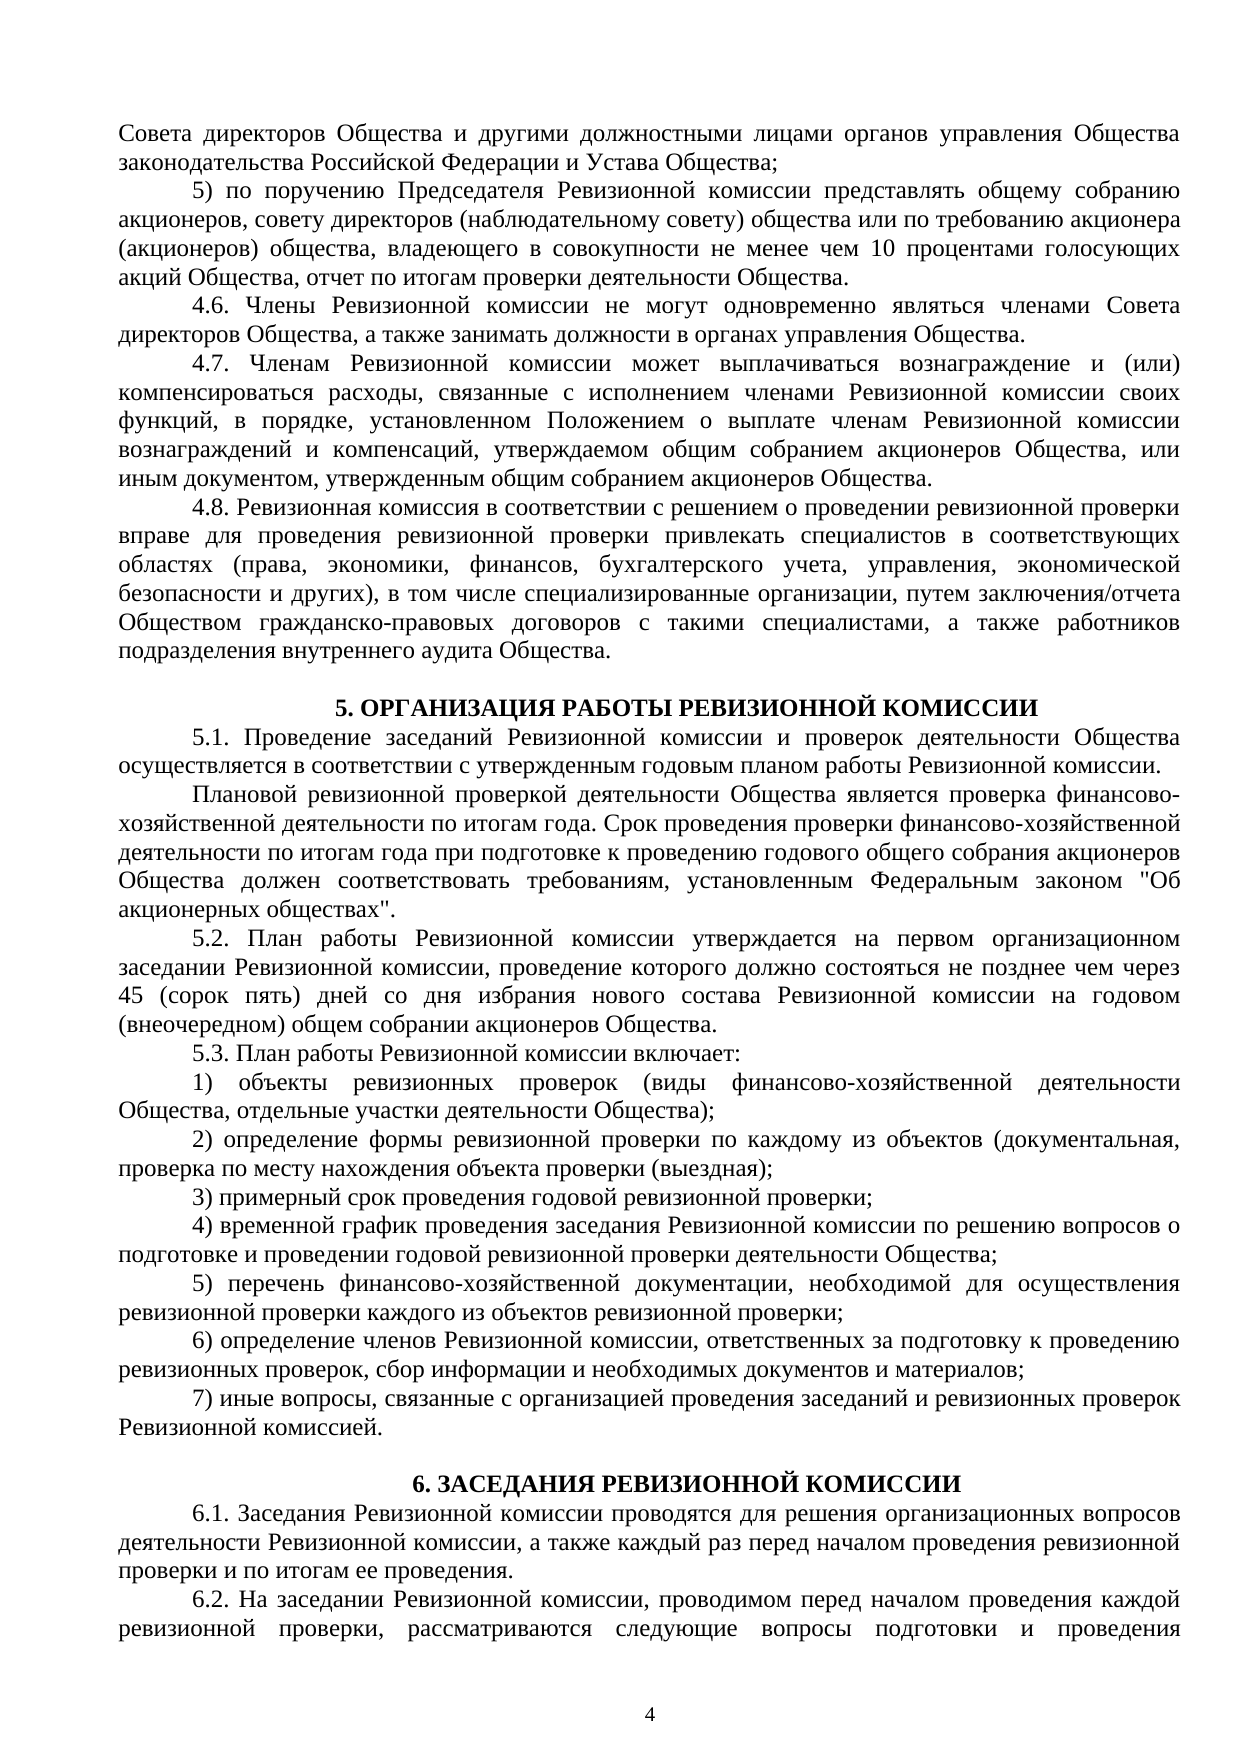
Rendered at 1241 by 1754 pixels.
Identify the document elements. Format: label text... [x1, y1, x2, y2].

text 1) объекты ревизионных проверок (виды финансово-хозяйственной деятельности Общества, отдельные участки деятельности Общества); [118, 1067, 1181, 1124]
text 6. ЗАСЕДАНИЯ РЕВИЗИОННОЙ КОМИССИИ [118, 1469, 1181, 1498]
text 5.1. Проведение заседаний Ревизионной комиссии и проверок деятельности Общества осуществляется в соответствии с утвержденным годовым планом работы Ревизионной комиссии. [118, 722, 1181, 779]
text 5.3. План работы Ревизионной комиссии включает: [118, 1038, 1181, 1067]
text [118, 1584, 1181, 1642]
text 5.2. План работы Ревизионной комиссии утверждается на первом организационном заседании Ревизионной комиссии, проведение которого должно состояться не позднее чем через 45 (сорок пять) дней со дня избрания нового состава Ревизионной комиссии на годовом (внеочередном) общем собрании акционеров Общества. [118, 923, 1181, 1038]
text 5. ОРГАНИЗАЦИЯ РАБОТЫ РЕВИЗИОННОЙ КОМИССИИ [118, 693, 1181, 722]
text 2) определение формы ревизионной проверки по каждому из объектов (документальная, проверка по месту нахождения объекта проверки (выездная); [118, 1124, 1181, 1182]
text 5) по поручению Председателя Ревизионной комиссии представлять общему собранию акционеров, совету директоров (наблюдательному совету) общества или по требованию акционера (акционеров) общества, владеющего в совокупности не менее чем 10 процентами голосующих акций Общества, отчет по итогам проверки деятельности Общества. [118, 176, 1181, 291]
text 3) примерный срок проведения годовой ревизионной проверки; [118, 1182, 1181, 1211]
text 4.6. Члены Ревизионной комиссии не могут одновременно являться членами Совета директоров Общества, а также занимать должности в органах управления Общества. [118, 291, 1181, 348]
text 6.1. Заседания Ревизионной комиссии проводятся для решения организационных вопросов деятельности Ревизионной комиссии, а также каждый раз перед началом проведения ревизионной проверки и по итогам ее проведения. [118, 1498, 1181, 1584]
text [118, 118, 1181, 176]
text 7) иные вопросы, связанные с организацией проведения заседаний и ревизионных проверок Ревизионной комиссией. [118, 1383, 1181, 1441]
text 4.8. Ревизионная комиссия в соответствии с решением о проведении ревизионной проверки вправе для проведения ревизионной проверки привлекать специалистов в соответствующих областях (права, экономики, финансов, бухгалтерского учета, управления, экономической безопасности и других), в том числе специализированные организации, путем заключения/отчета Обществом гражданско-правовых договоров с такими специалистами, а также работников подразделения внутреннего аудита Общества. [118, 492, 1181, 664]
text 5) перечень финансово-хозяйственной документации, необходимой для осуществления ревизионной проверки каждого из объектов ревизионной проверки; [118, 1268, 1181, 1326]
text Плановой ревизионной проверкой деятельности Общества является проверка финансово-хозяйственной деятельности по итогам года. Срок проведения проверки финансово-хозяйственной деятельности по итогам года при подготовке к проведению годового общего собрания акционеров Общества должен соответствовать требованиям, установленным Федеральным законом "Об акционерных обществах". [118, 779, 1181, 923]
text 4.7. Членам Ревизионной комиссии может выплачиваться вознаграждение и (или) компенсироваться расходы, связанные с исполнением членами Ревизионной комиссии своих функций, в порядке, установленном Положением о выплате членам Ревизионной комиссии вознаграждений и компенсаций, утверждаемом общим собранием акционеров Общества, или иным документом, утвержденным общим собранием акционеров Общества. [118, 348, 1181, 492]
text 6) определение членов Ревизионной комиссии, ответственных за подготовку к проведению ревизионных проверок, сбор информации и необходимых документов и материалов; [118, 1326, 1181, 1383]
text 4) временной график проведения заседания Ревизионной комиссии по решению вопросов о подготовке и проведении годовой ревизионной проверки деятельности Общества; [118, 1211, 1181, 1268]
